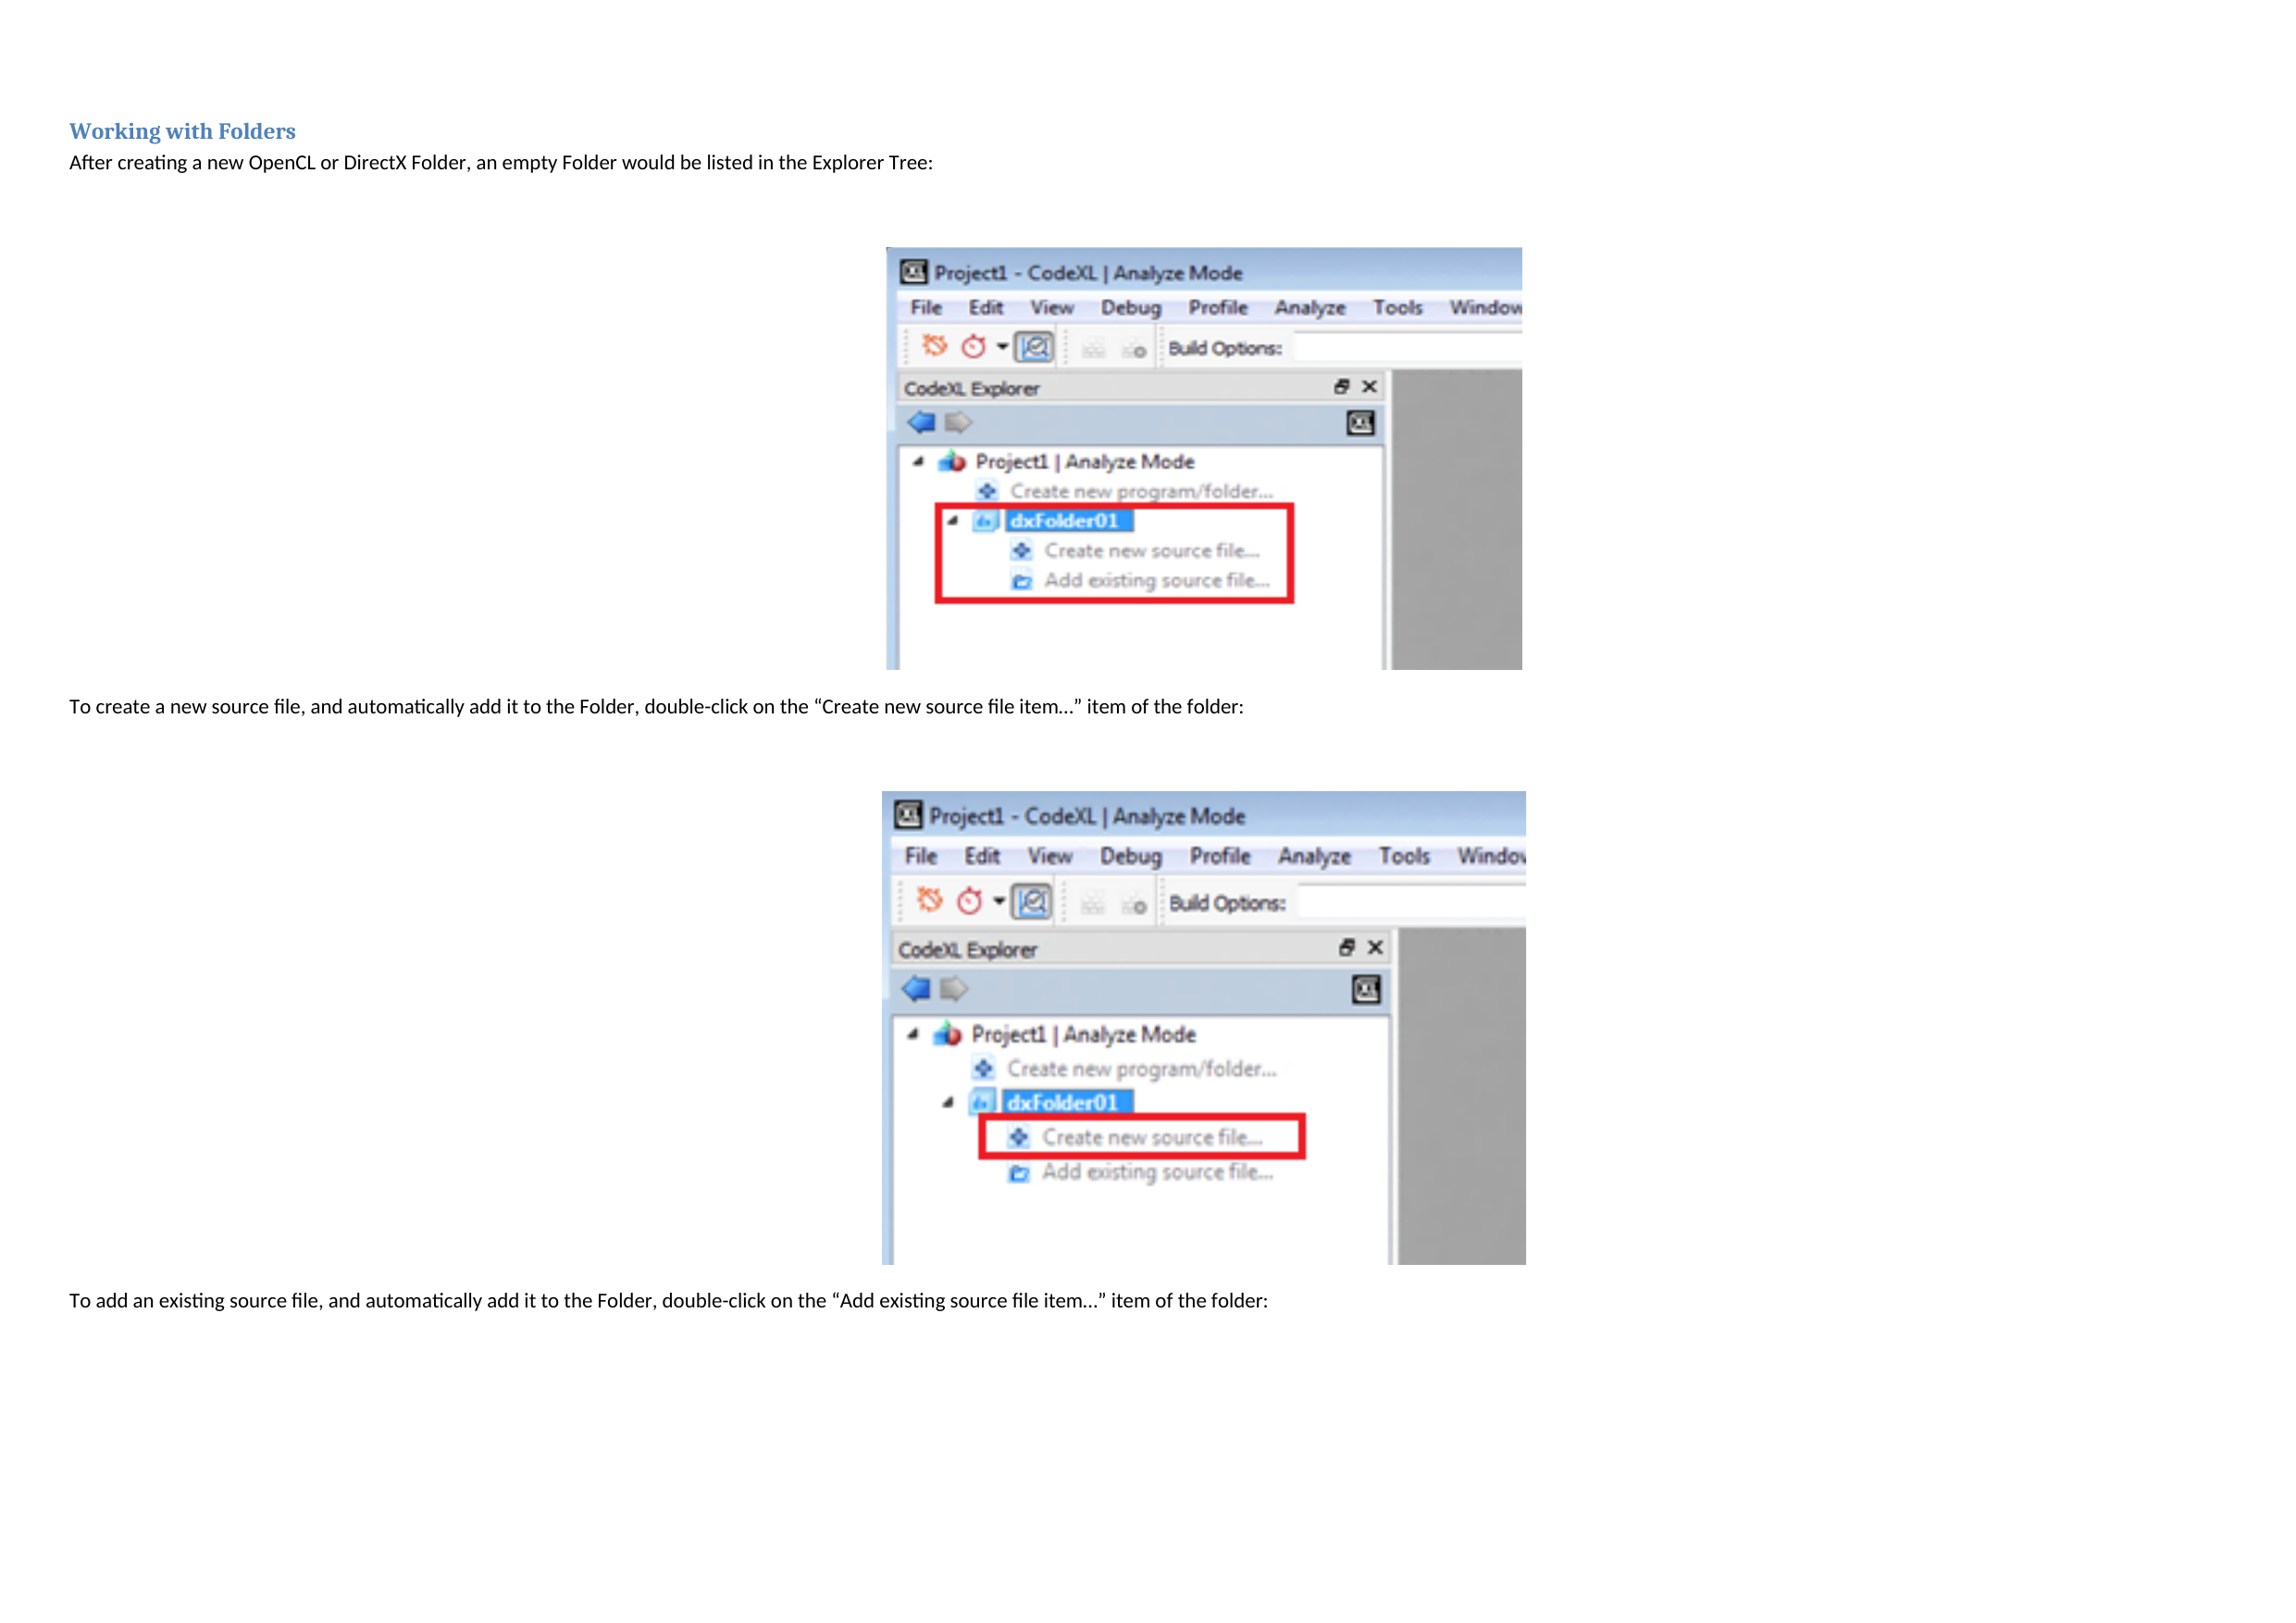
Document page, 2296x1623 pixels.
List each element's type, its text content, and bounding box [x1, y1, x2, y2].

text To add an existing source file, and automatically add it to the Folder, double-click on the “Add existing source file item…” item of the folder: [69, 1287, 2226, 1313]
picture [886, 247, 1522, 670]
picture [882, 791, 1527, 1265]
subtitle Working with Folders [69, 118, 2226, 145]
text To create a new source file, and automatically add it to the Folder, double-click on the “Create new source file item…” item of the folder: [69, 693, 2226, 719]
text After creating a new OpenCL or DirectX Folder, an empty Folder would be listed in the Explorer Tree: [69, 149, 2226, 175]
